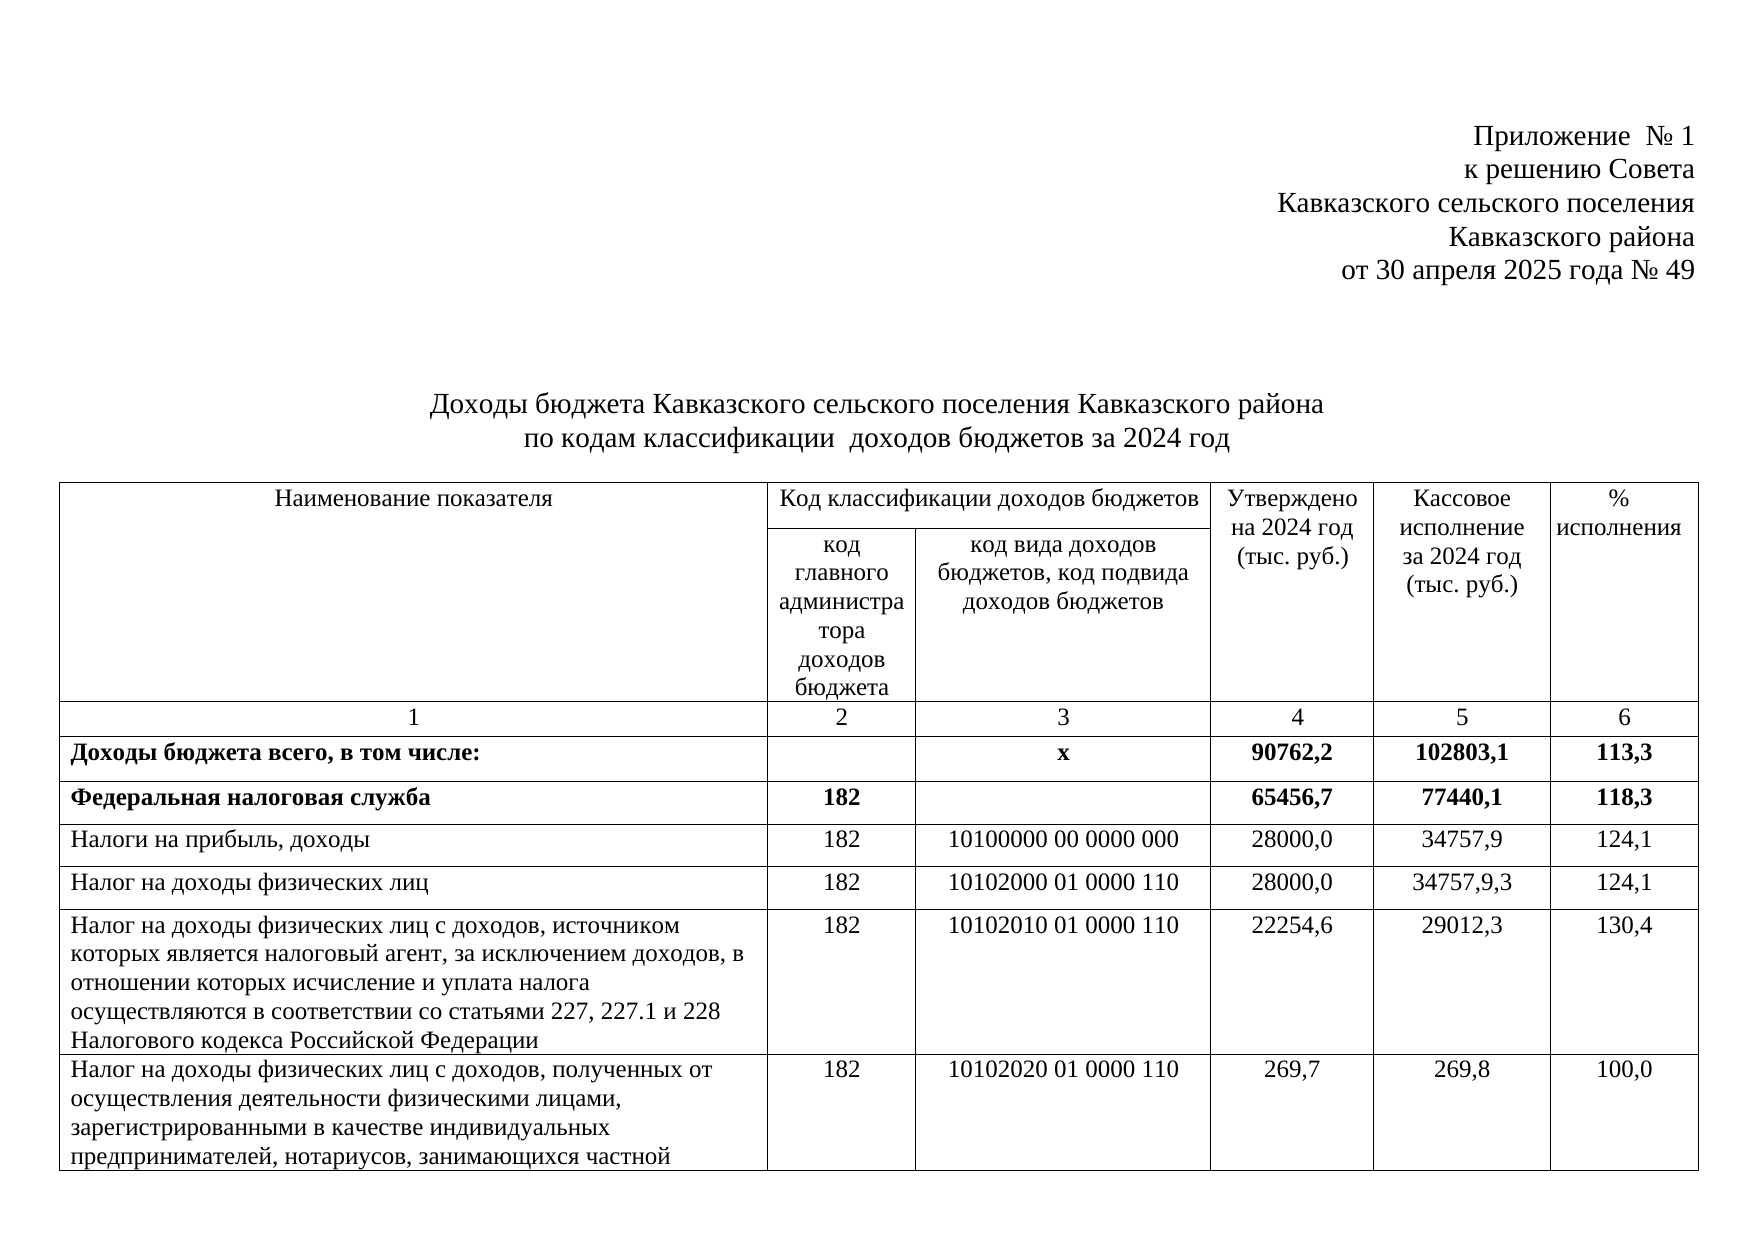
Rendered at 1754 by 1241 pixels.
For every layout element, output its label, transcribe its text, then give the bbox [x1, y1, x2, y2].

table_cell код вида доходов бюджетов, код подвида доходов бюджетов [916, 529, 1210, 701]
table_cell 182 [768, 910, 915, 1053]
table_cell [916, 782, 1210, 823]
text Кавказского сельского поселения [517, 185, 1695, 219]
table_cell 113,3 [1551, 737, 1698, 781]
table_cell 102803,1 [1374, 737, 1550, 781]
text Доходы бюджета Кавказского сельского поселения Кавказского района [59, 386, 1695, 420]
table_cell 6 [1551, 702, 1698, 736]
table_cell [916, 1055, 1210, 1169]
table_cell 22254,6 [1211, 910, 1373, 1053]
table_cell 28000,0 [1211, 825, 1373, 866]
table_cell 269,8 [1374, 1055, 1550, 1169]
table_cell 130,4 [1551, 910, 1698, 1053]
table_cell 118,3 [1551, 782, 1698, 823]
table_cell 29012,3 [1374, 910, 1550, 1053]
text к решению Совета [517, 152, 1695, 185]
table_cell Налог на доходы физических лиц [60, 867, 767, 909]
text по кодам классификации доходов бюджетов за 2024 год [59, 420, 1695, 453]
table_cell Налог на доходы физических лиц с доходов, источником которых является налоговый агент, за исключением доходов, в отношении которых исчисление и уплата налога осуществляются в соответствии со статьями 227, 227.1 и 228 Налогового кодекса Российской Федерации [60, 910, 767, 1053]
table_cell 65456,7 [1211, 782, 1373, 823]
table_cell 182 [768, 867, 915, 909]
table_cell 77440,1 [1374, 782, 1550, 823]
table_header Наименование показателя [60, 483, 767, 701]
table_cell 2 [768, 702, 915, 736]
table_cell 90762,2 [1211, 737, 1373, 781]
table_header Код классификации доходов бюджетов [768, 483, 1210, 528]
table_cell 10100000 00 0000 000 [916, 825, 1210, 866]
table_cell 182 [768, 782, 915, 823]
table_cell 269,7 [1211, 1055, 1373, 1169]
table_cell 10102010 01 0000 110 [916, 910, 1210, 1053]
table_cell 124,1 [1551, 825, 1698, 866]
table_cell 3 [916, 702, 1210, 736]
table_cell [768, 737, 915, 781]
table_cell 5 [1374, 702, 1550, 736]
text Приложение № 1 [620, 118, 1695, 152]
table_cell 182 [768, 1055, 915, 1169]
table_header % исполнения [1551, 483, 1698, 701]
table_cell 100,0 [1551, 1055, 1698, 1169]
table_cell Доходы бюджета всего, в том числе: [60, 737, 767, 781]
table_cell 1 [60, 702, 767, 736]
table_header Кассовое исполнение за 2024 год (тыс. руб.) [1374, 483, 1550, 701]
table_cell 34757,9 [1374, 825, 1550, 866]
table_cell 28000,0 [1211, 867, 1373, 909]
table_cell 34757,9,3 [1374, 867, 1550, 909]
text от 30 апреля 2025 года № 49 [620, 252, 1695, 286]
table_cell 10102000 01 0000 110 [916, 867, 1210, 909]
table_cell Федеральная налоговая служба [60, 782, 767, 823]
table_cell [60, 1055, 767, 1169]
table_cell код главного администра тора доходов бюджета [768, 529, 915, 701]
table_header Утверждено на 2024 год (тыс. руб.) [1211, 483, 1373, 701]
text Кавказского района [59, 219, 1695, 252]
table_cell х [916, 737, 1210, 781]
table_cell 4 [1211, 702, 1373, 736]
table_cell 182 [768, 825, 915, 866]
table_cell Налоги на прибыль, доходы [60, 825, 767, 866]
table_cell 124,1 [1551, 867, 1698, 909]
